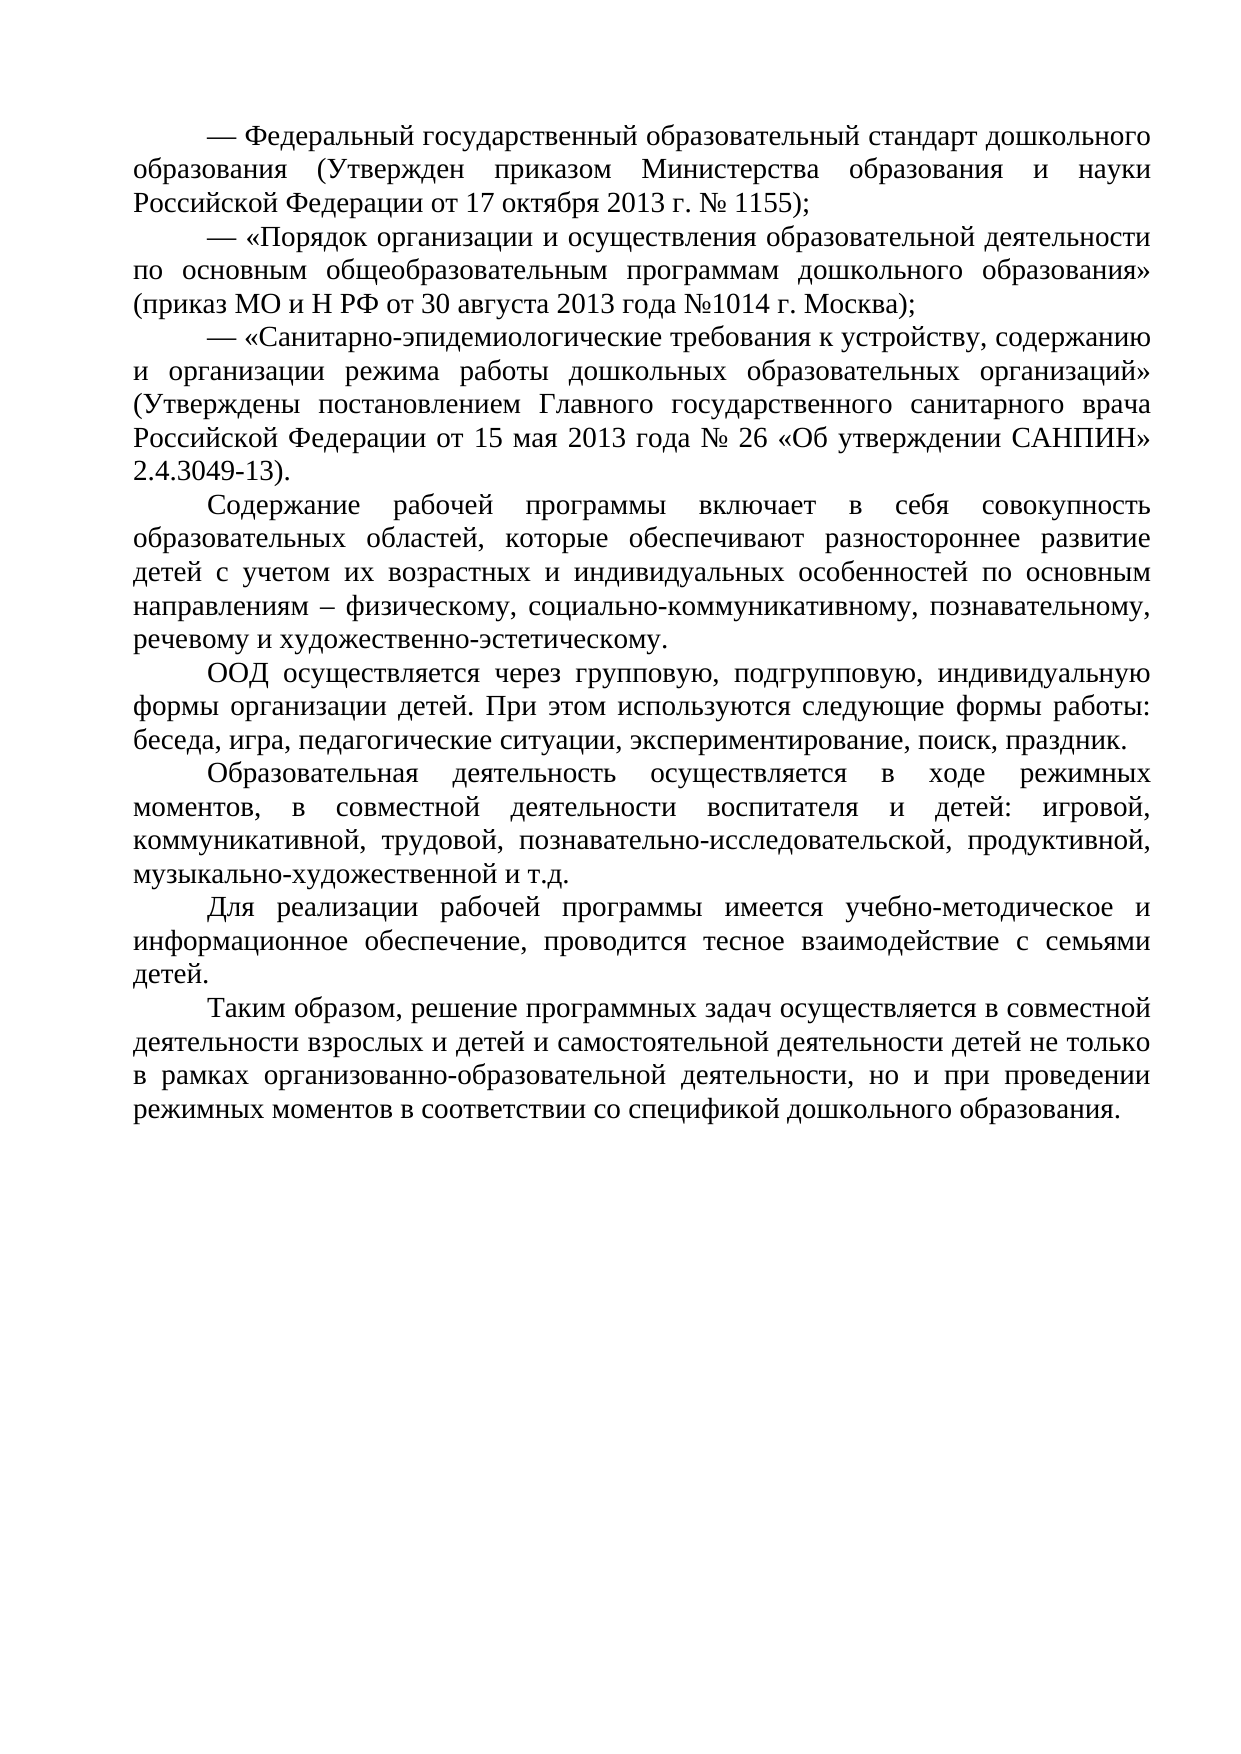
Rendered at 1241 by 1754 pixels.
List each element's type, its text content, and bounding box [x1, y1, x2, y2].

text Образовательная деятельность осуществляется в ходе режимных моментов, в совместной деятельности воспитателя и детей: игровой, коммуникативной, трудовой, познавательно-исследовательской, продуктивной, музыкально-художественной и т.д. [133, 755, 1152, 889]
text ООД осуществляется через групповую, подгрупповую, индивидуальную формы организации детей. При этом используются следующие формы работы: беседа, игра, педагогические ситуации, экспериментирование, поиск, праздник. [133, 655, 1152, 755]
text — Федеральный государственный образовательный стандарт дошкольного образования (Утвержден приказом Министерства образования и науки Российской Федерации от 17 октября 2013 г. № 1155); [133, 118, 1152, 219]
text Содержание рабочей программы включает в себя совокупность образовательных областей, которые обеспечивают разностороннее развитие детей с учетом их возрастных и индивидуальных особенностей по основным направлениям – физическому, социально-коммуникативному, познавательному, речевому и художественно-эстетическому. [133, 487, 1152, 655]
text — «Санитарно-эпидемиологические требования к устройству, содержанию и организации режима работы дошкольных образовательных организаций» (Утверждены постановлением Главного государственного санитарного врача Российской Федерации от 15 мая 2013 года № 26 «Об утверждении САНПИН» 2.4.3049-13). [133, 319, 1152, 487]
text Для реализации рабочей программы имеется учебно-методическое и информационное обеспечение, проводится тесное взаимодействие с семьями детей. [133, 889, 1152, 990]
text Таким образом, решение программных задач осуществляется в совместной деятельности взрослых и детей и самостоятельной деятельности детей не только в рамках организованно-образовательной деятельности, но и при проведении режимных моментов в соответствии со спецификой дошкольного образования. [133, 990, 1152, 1124]
text — «Порядок организации и осуществления образовательной деятельности по основным общеобразовательным программам дошкольного образования» (приказ МО и Н РФ от 30 августа 2013 года №1014 г. Москва); [133, 219, 1152, 319]
